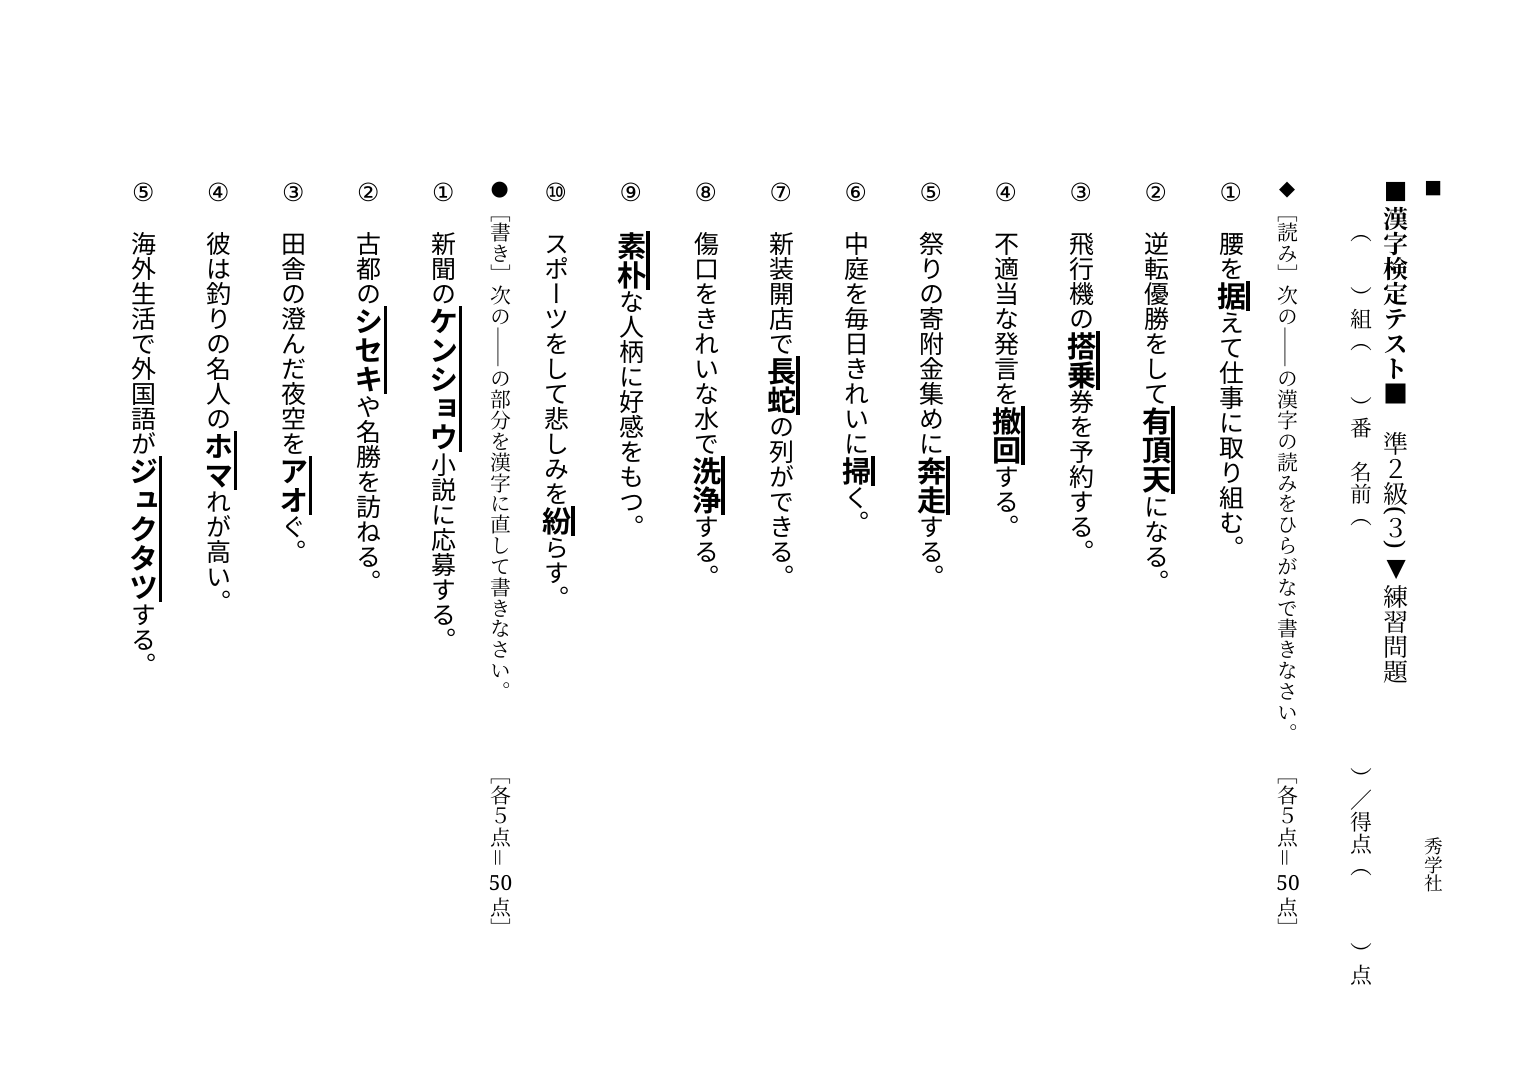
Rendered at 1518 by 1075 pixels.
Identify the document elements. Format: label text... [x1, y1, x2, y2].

text ⑩ スポーツをして悲しみを紛らす。 [519, 177, 594, 986]
text ③ 飛行機の搭乗券を予約する。 [1044, 177, 1119, 986]
text ◆［読み］次の――の漢字の読みをひらがなで書きなさい。 ［各５点＝50点］ [1269, 177, 1307, 986]
text ② 古都のシセキや名勝を訪ねる。 [332, 177, 407, 986]
text ⑨ 素朴な人柄に好感をもつ。 [594, 177, 669, 986]
text ④ 不適当な発言を撤回する。 [969, 177, 1044, 986]
text ⑤ 祭りの寄附金集めに奔走する。 [894, 177, 969, 986]
text ⑤ 海外生活で外国語がジュクタツする。 [107, 177, 182, 986]
text ⑦ 新装開店で長蛇の列ができる。 [744, 177, 819, 986]
text ④ 彼は釣りの名人のホマれが高い。 [182, 177, 257, 986]
text ③ 田舎の澄んだ夜空をアオぐ。 [257, 177, 332, 986]
text （ ）組（ ）番 名前（ ）／得点（ ）点 [1344, 177, 1378, 986]
text ② 逆転優勝をして有頂天になる。 [1119, 177, 1194, 986]
text ① 腰を据えて仕事に取り組む。 [1194, 177, 1269, 986]
text ① 新聞のケンショウ小説に応募する。 [407, 177, 482, 986]
text ■ 秀学社 [1415, 177, 1453, 986]
text ■漢字検定テスト■ 準２級(３) ▼練習問題 [1378, 177, 1415, 986]
text ⑧ 傷口をきれいな水で洗浄する。 [669, 177, 744, 986]
text ●［書き］次の――の部分を漢字に直して書きなさい。 ［各５点＝50点］ [482, 177, 519, 986]
text ⑥ 中庭を毎日きれいに掃く。 [819, 177, 894, 986]
